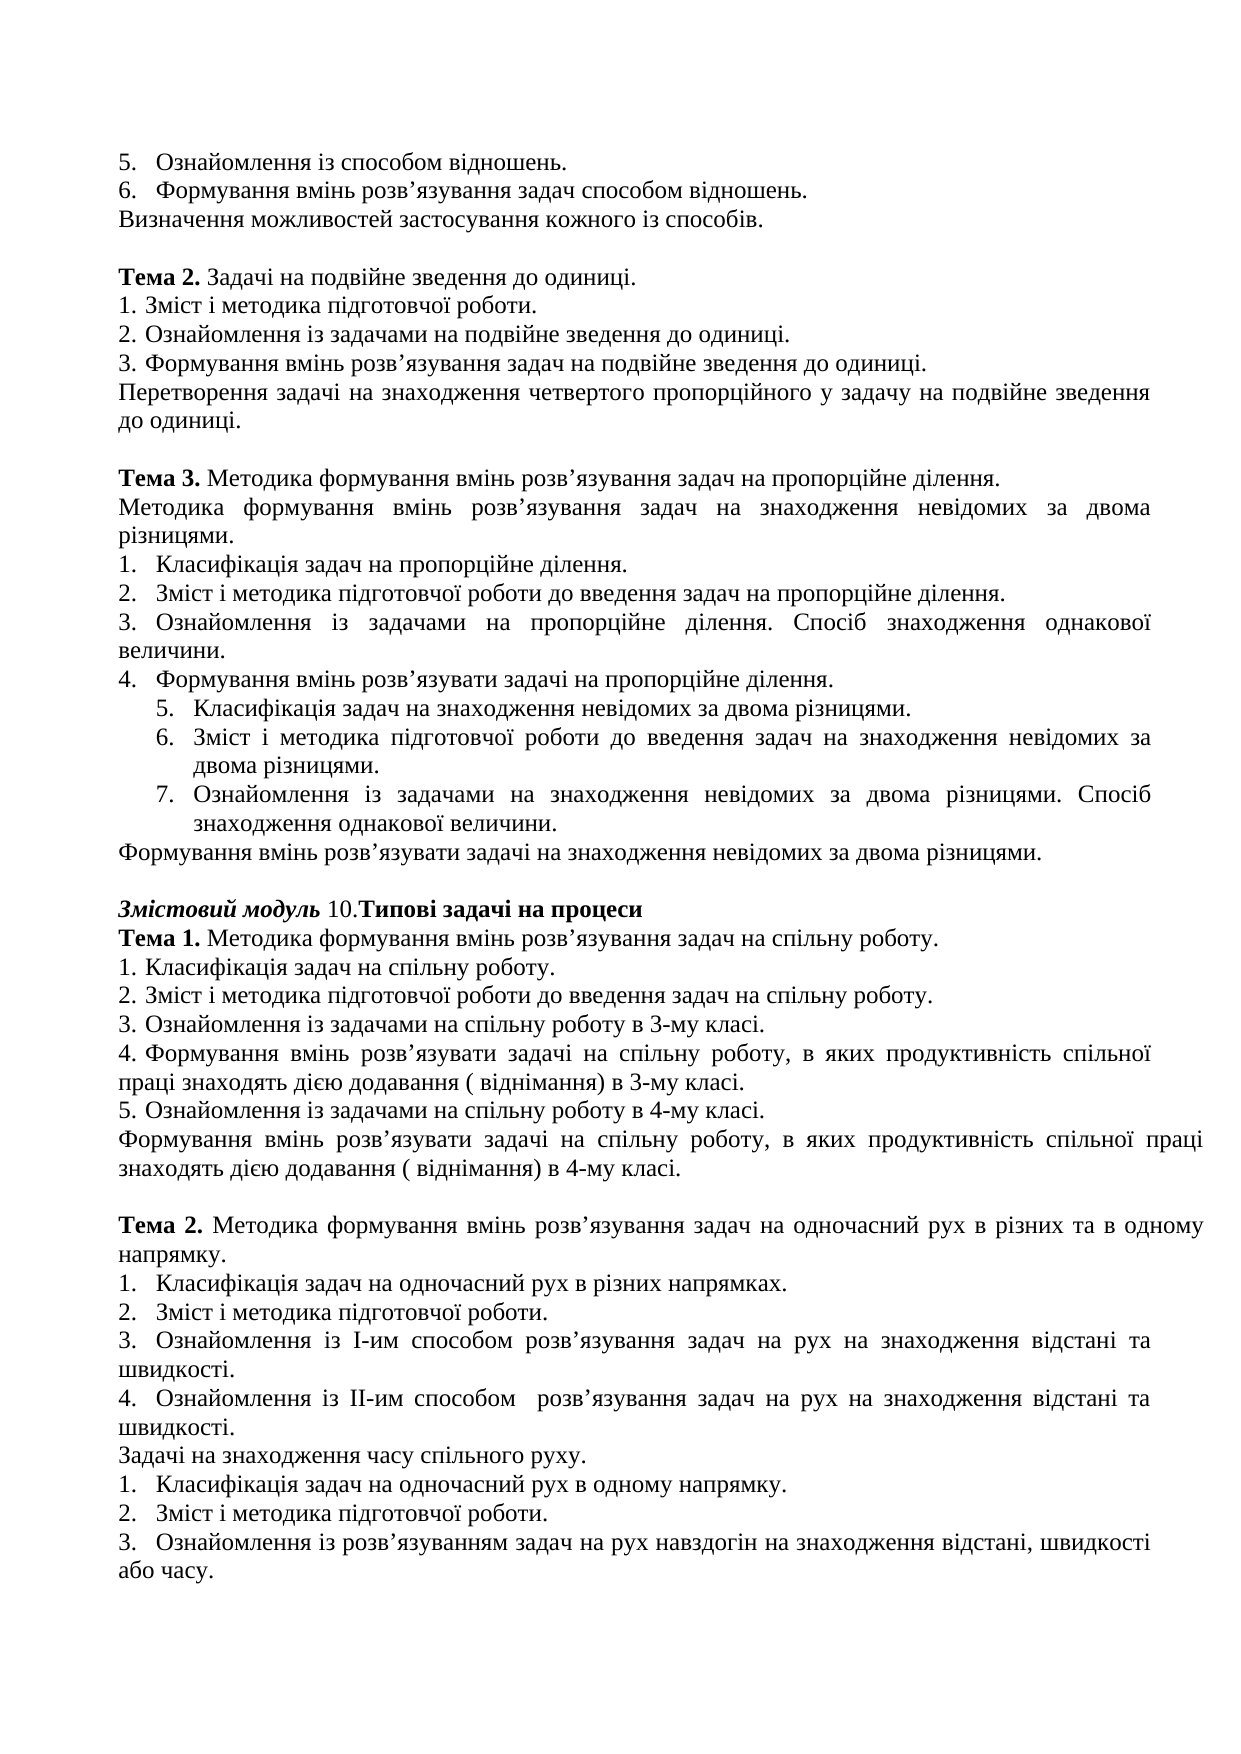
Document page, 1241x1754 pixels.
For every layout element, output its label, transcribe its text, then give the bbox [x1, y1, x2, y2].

text Формування вмінь розв’язувати задачі на знаходження невідомих за двома різницями. [118, 837, 1152, 866]
text Задачі на знаходження часу спільного руху. [118, 1441, 1205, 1469]
list Класифікація задач на спільну роботу. [118, 952, 1152, 981]
text Тема 1. Методика формування вмінь розв’язування задач на спільну роботу. [118, 923, 1205, 952]
list Ознайомлення із задачами на спільну роботу в 3-му класі. [118, 1009, 1152, 1038]
text Тема 2. Методика формування вмінь розв’язування задач на одночасний рух в різних та в одному напрямку. [118, 1211, 1205, 1268]
text Методика формування вмінь розв’язування задач на знаходження невідомих за двома різницями. [118, 492, 1152, 549]
list Ознайомлення із задачами на подвійне зведення до одиниці. [118, 319, 1152, 348]
list Ознайомлення із ІІ-им способом розв’язування задач на рух на знаходження відстані та швидкості. [118, 1383, 1152, 1441]
list Ознайомлення із задачами на пропорційне ділення. Спосіб знаходження однакової величини. [118, 607, 1152, 664]
list Класифікація задач на одночасний рух в різних напрямках. [118, 1268, 1152, 1297]
list Зміст і методика підготовчої роботи. [118, 1297, 1152, 1326]
list Зміст і методика підготовчої роботи. [118, 291, 1152, 319]
list Формування вмінь розв’язування задач на подвійне зведення до одиниці. [118, 348, 1152, 377]
list Ознайомлення із задачами на спільну роботу в 4-му класі. [118, 1096, 1152, 1124]
list Ознайомлення із І-им способом розв’язування задач на рух на знаходження відстані та швидкості. [118, 1326, 1152, 1383]
list Зміст і методика підготовчої роботи до введення задач на спільну роботу. [118, 981, 1152, 1009]
text Тема 2. Задачі на подвійне зведення до одиниці. [118, 262, 1152, 291]
text Тема 3. Методика формування вмінь розв’язування задач на пропорційне ділення. [118, 463, 1152, 492]
list Зміст і методика підготовчої роботи. [118, 1498, 1152, 1527]
text Формування вмінь розв’язувати задачі на спільну роботу, в яких продуктивність спільної праці знаходять дією додавання ( віднімання) в 4-му класі. [118, 1124, 1205, 1182]
list Класифікація задач на знаходження невідомих за двома різницями. [156, 693, 1152, 722]
text Визначення можливостей застосування кожного із способів. [118, 204, 1152, 233]
list Формування вмінь розв’язувати задачі на пропорційне ділення. [118, 664, 1152, 693]
list Формування вмінь розв’язувати задачі на спільну роботу, в яких продуктивність спільної праці знаходять дією додавання ( віднімання) в 3-му класі. [118, 1038, 1152, 1096]
list Зміст і методика підготовчої роботи до введення задач на знаходження невідомих за двома різницями. [156, 722, 1152, 779]
list Ознайомлення із задачами на знаходження невідомих за двома різницями. Спосіб знаходження однакової величини. [156, 779, 1152, 837]
text Перетворення задачі на знаходження четвертого пропорційного у задачу на подвійне зведення до одиниці. [118, 377, 1152, 434]
list Формування вмінь розв’язування задач способом відношень. [118, 176, 1152, 204]
list Ознайомлення із способом відношень. [118, 147, 1152, 176]
text Змістовий модуль 10.Типові задачі на процеси [118, 894, 1205, 923]
list Зміст і методика підготовчої роботи до введення задач на пропорційне ділення. [118, 578, 1152, 607]
list Класифікація задач на одночасний рух в одному напрямку. [118, 1469, 1152, 1498]
list Ознайомлення із розв’язуванням задач на рух навздогін на знаходження відстані, швидкості або часу. [118, 1527, 1152, 1584]
list Класифікація задач на пропорційне ділення. [118, 549, 1152, 578]
